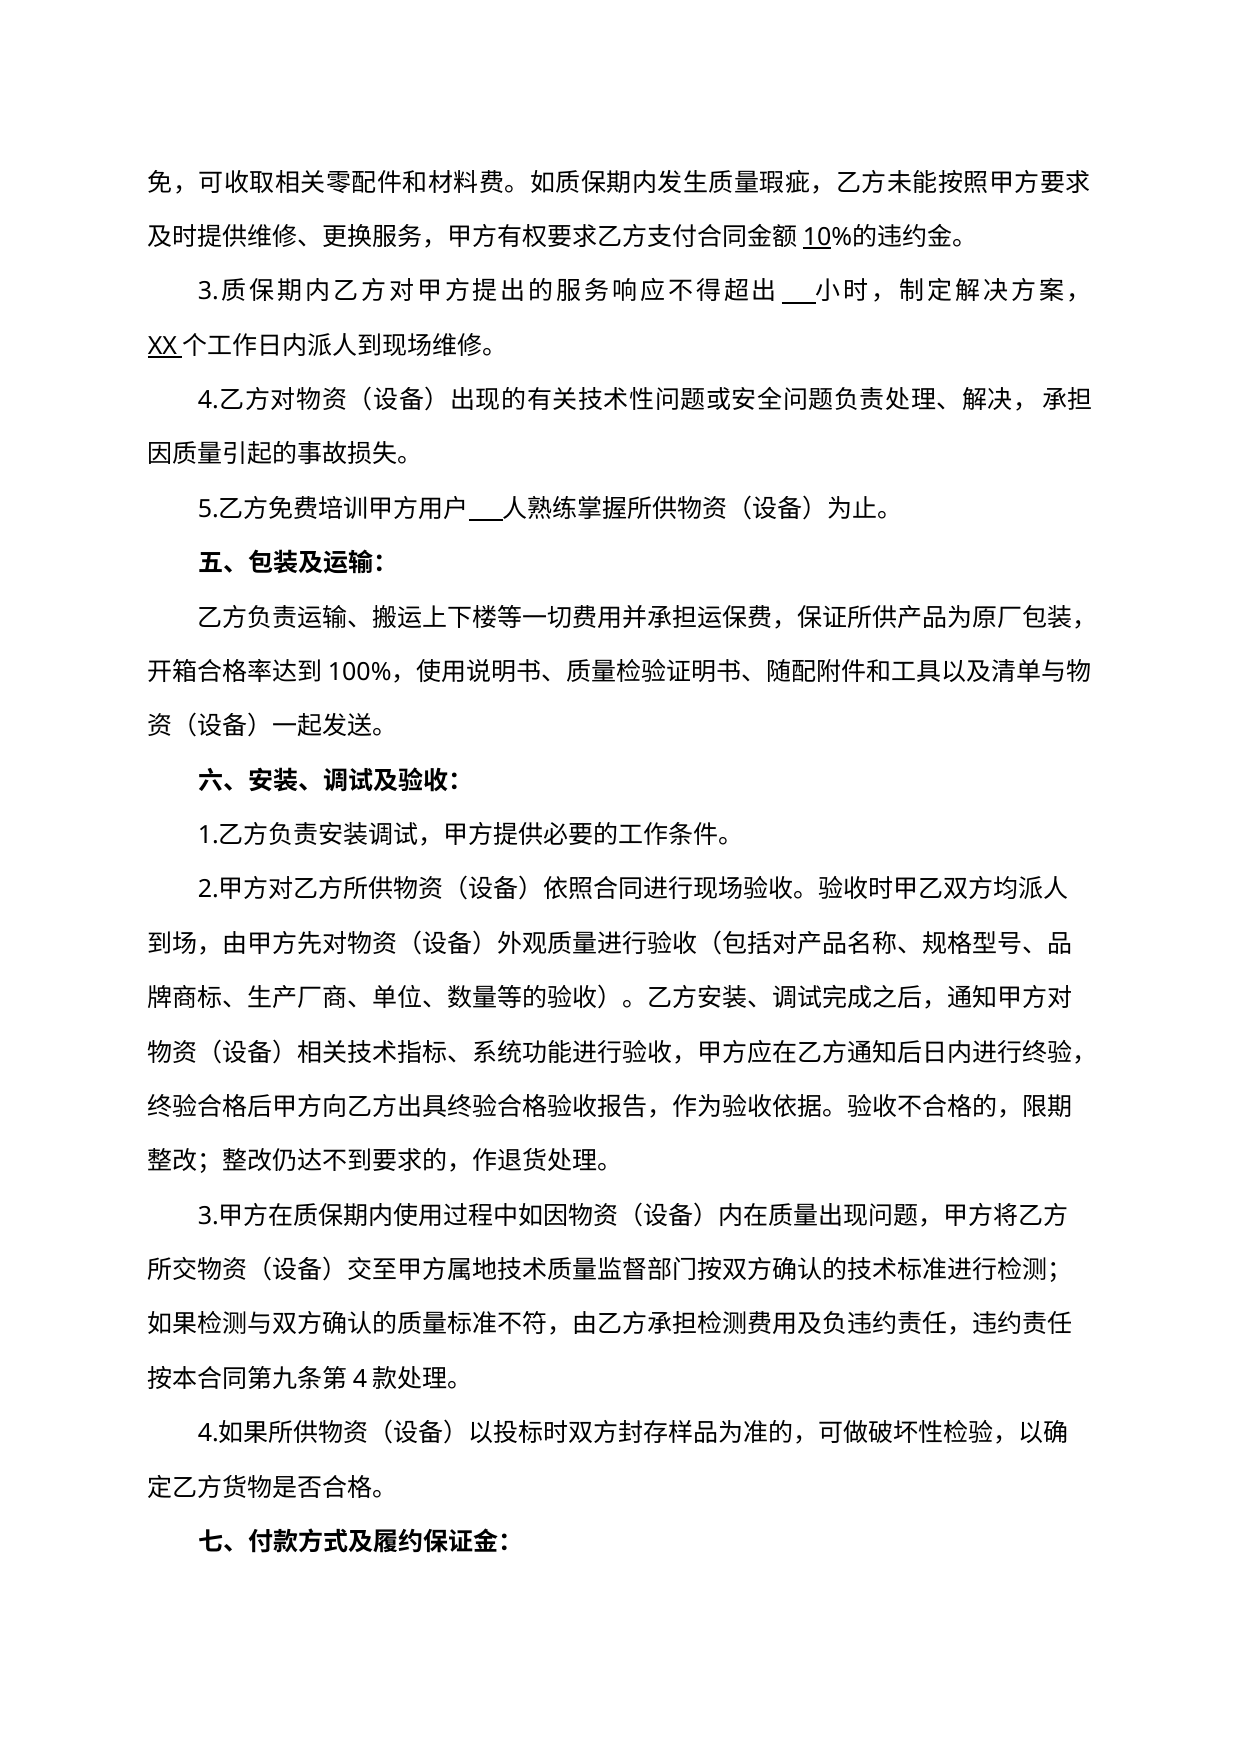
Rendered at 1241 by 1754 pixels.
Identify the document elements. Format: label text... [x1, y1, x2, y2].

text 五、包装及运输： [148, 543, 1093, 579]
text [148, 162, 1093, 253]
text 4.乙方对物资（设备）出现的有关技术性问题或安全问题负责处理、解决，承担因质量引起的事故损失。 [148, 379, 1093, 470]
text 3.质保期内乙方对甲方提出的服务响应不得超出 小时，制定解决方案， XX个工作日内派人到现场维修。 [148, 271, 1093, 361]
text 5.乙方免费培训甲方用户 人熟练掌握所供物资（设备）为止。 [148, 488, 1093, 524]
text 3.甲方在质保期内使用过程中如因物资（设备）内在质量出现问题，甲方将乙方所交物资（设备）交至甲方属地技术质量监督部门按双方确认的技术标准进行检测；如果检测与双方确认的质量标准不符，由乙方承担检测费用及负违约责任，违约责任按本合同第九条第4款处理。 [148, 1195, 1093, 1394]
text 2.甲方对乙方所供物资（设备）依照合同进行现场验收。验收时甲乙双方均派人到场，由甲方先对物资（设备）外观质量进行验收（包括对产品名称、规格型号、品牌商标、生产厂商、单位、数量等的验收）。乙方安装、调试完成之后，通知甲方对物资（设备）相关技术指标、系统功能进行验收，甲方应在乙方通知后日内进行终验，终验合格后甲方向乙方出具终验合格验收报告，作为验收依据。验收不合格的，限期整改；整改仍达不到要求的，作退货处理。 [148, 869, 1093, 1177]
text 4.如果所供物资（设备）以投标时双方封存样品为准的，可做破坏性检验，以确定乙方货物是否合格。 [148, 1413, 1093, 1503]
text 1.乙方负责安装调试，甲方提供必要的工作条件。 [148, 814, 1093, 851]
text 六、安装、调试及验收： [148, 760, 1093, 796]
text 乙方负责运输、搬运上下楼等一切费用并承担运保费，保证所供产品为原厂包装，开箱合格率达到100%，使用说明书、质量检验证明书、随配附件和工具以及清单与物资（设备）一起发送。 [148, 597, 1093, 742]
text 七、付款方式及履约保证金： [148, 1521, 1093, 1558]
